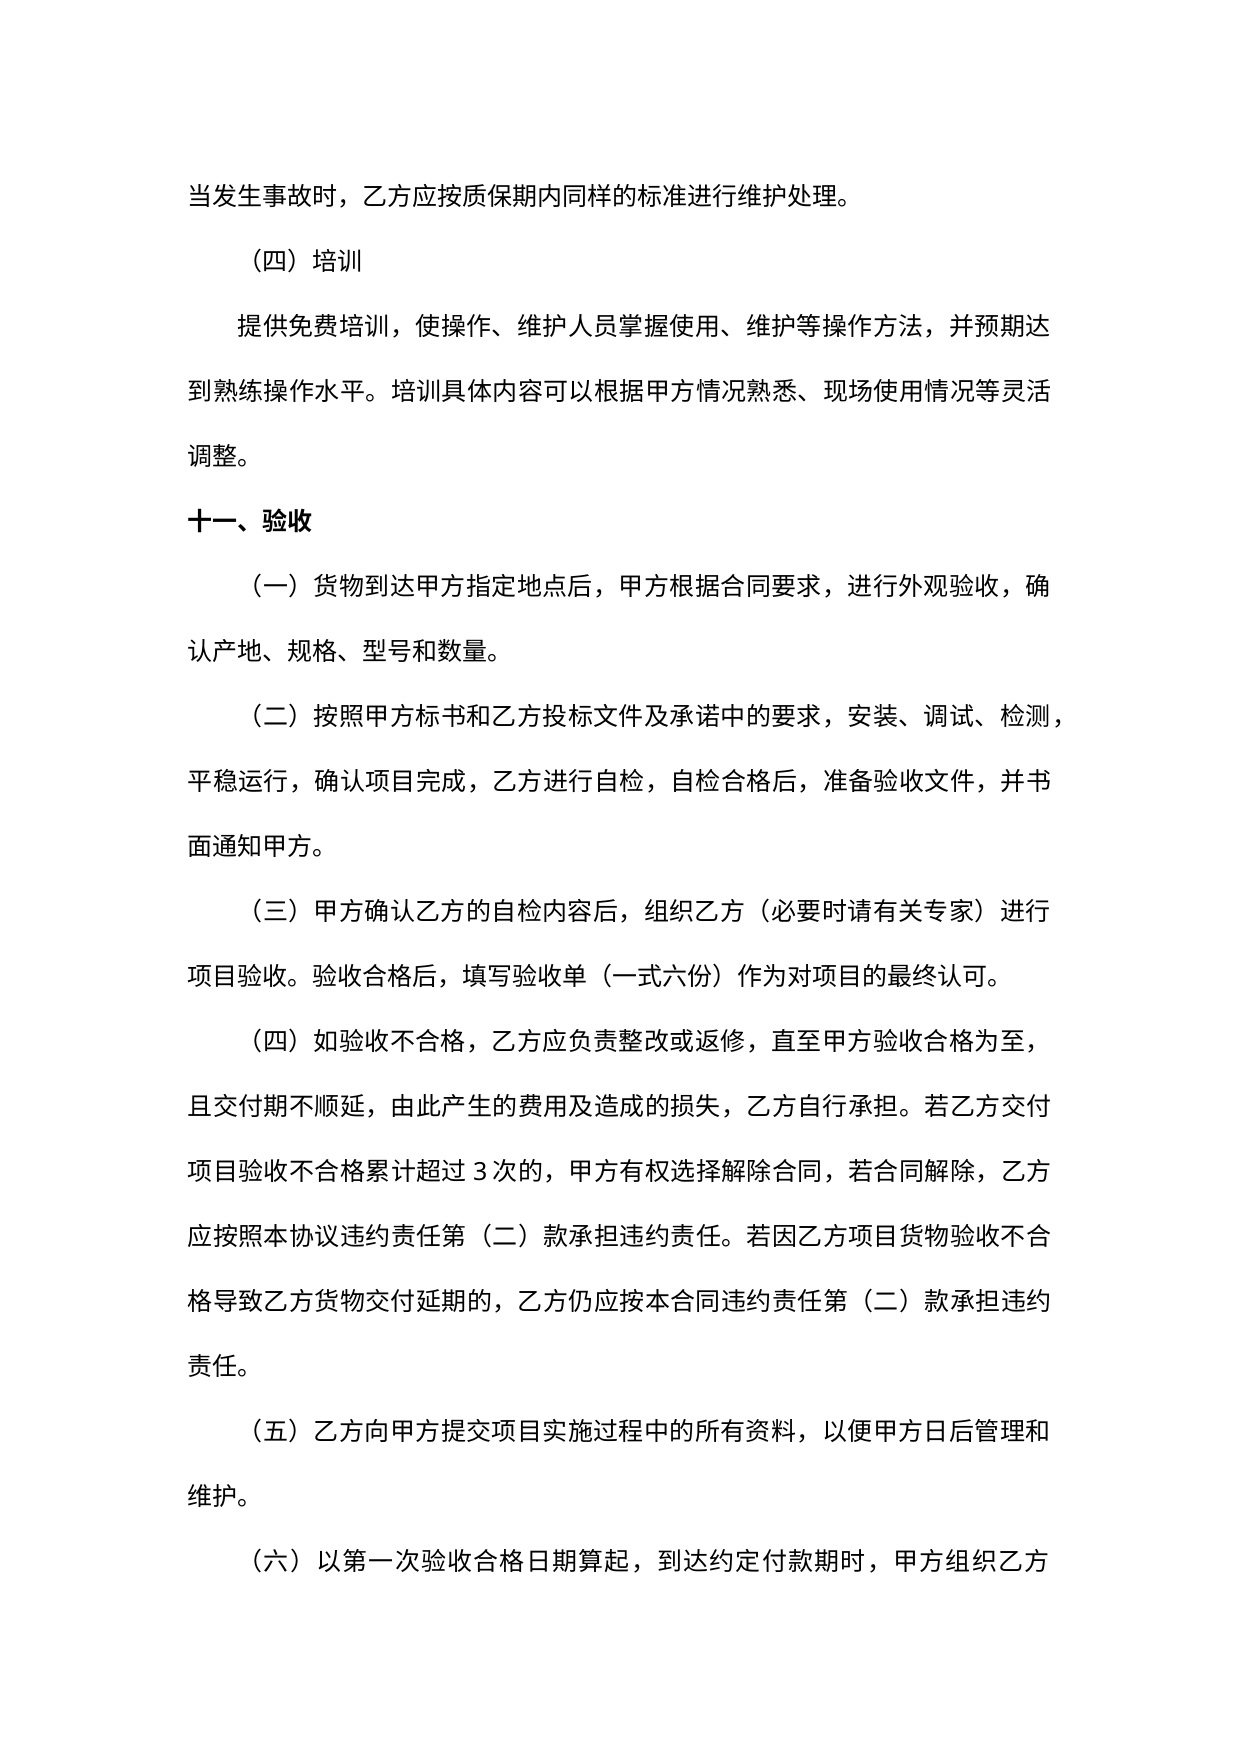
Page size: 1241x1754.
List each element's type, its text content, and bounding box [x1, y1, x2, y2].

text （一）货物到达甲方指定地点后，甲方根据合同要求，进行外观验收，确认产地、规格、型号和数量。 [187, 552, 1053, 682]
text 十一、验收 [187, 487, 1053, 552]
text 提供免费培训，使操作、维护人员掌握使用、维护等操作方法，并预期达到熟练操作水平。培训具体内容可以根据甲方情况熟悉、现场使用情况等灵活调整。 [187, 292, 1053, 487]
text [187, 162, 1053, 227]
text （二）按照甲方标书和乙方投标文件及承诺中的要求，安装、调试、检测，平稳运行，确认项目完成，乙方进行自检，自检合格后，准备验收文件，并书面通知甲方。 [187, 682, 1053, 877]
text （四）培训 [187, 227, 1053, 292]
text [187, 1527, 1053, 1592]
text （四）如验收不合格，乙方应负责整改或返修，直至甲方验收合格为至，且交付期不顺延，由此产生的费用及造成的损失，乙方自行承担。若乙方交付项目验收不合格累计超过3次的，甲方有权选择解除合同，若合同解除，乙方应按照本协议违约责任第（二）款承担违约责任。若因乙方项目货物验收不合格导致乙方货物交付延期的，乙方仍应按本合同违约责任第（二）款承担违约责任。 [187, 1007, 1053, 1397]
text （三）甲方确认乙方的自检内容后，组织乙方（必要时请有关专家）进行项目验收。验收合格后，填写验收单（一式六份）作为对项目的最终认可。 [187, 877, 1053, 1007]
text （五）乙方向甲方提交项目实施过程中的所有资料，以便甲方日后管理和维护。 [187, 1397, 1053, 1527]
